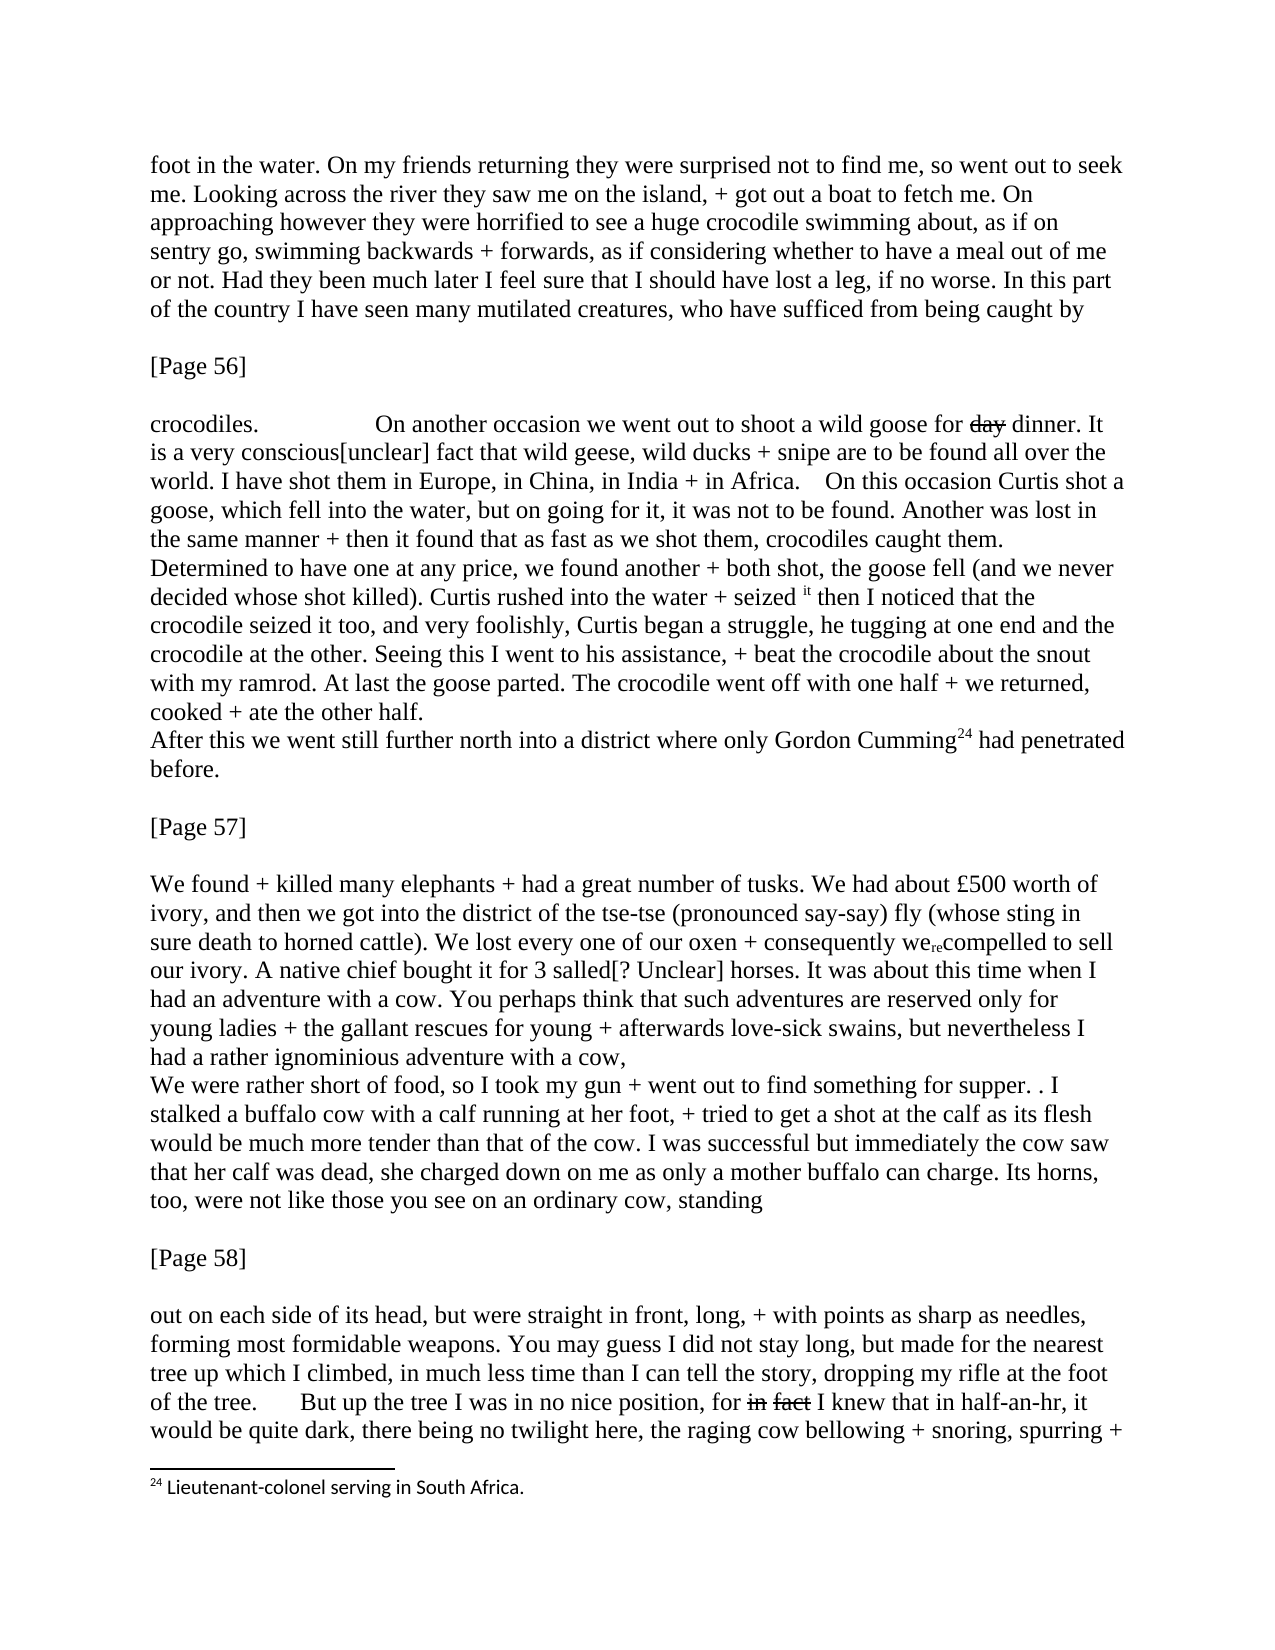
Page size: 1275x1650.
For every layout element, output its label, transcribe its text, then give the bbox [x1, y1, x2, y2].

text [Page 57] [150, 812, 1125, 840]
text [150, 1300, 1125, 1444]
text [Page 56] [150, 351, 1125, 380]
text We found + killed many elephants + had a great number of tusks. We had about £500 worth of ivory, and then we got into the district of the tse-tse (pronounced say-say) fly (whose sting in sure death to horned cattle). We lost every one of our oxen + consequently werecompelled to sell our ivory. A native chief bought it for 3 salled[? Unclear] horses. It was about this time when I had an adventure with a cow. You perhaps think that such adventures are reserved only for young ladies + the gallant rescues for young + afterwards love-sick swains, but nevertheless I had a rather ignominious adventure with a cow, [150, 869, 1125, 1070]
text We were rather short of food, so I took my gun + went out to find something for supper. . I stalked a buffalo cow with a calf running at her foot, + tried to get a shot at the calf as its flesh would be much more tender than that of the cow. I was successful but immediately the cow saw that her calf was dead, she charged down on me as only a mother buffalo can charge. Its horns, too, were not like those you see on an ordinary cow, standing [150, 1070, 1125, 1214]
text [Page 58] [150, 1243, 1125, 1272]
text After this we went still further north into a district where only Gordon Cumming had penetrated before. [150, 725, 1125, 783]
text crocodiles. On another occasion we went out to shoot a wild goose for day dinner. It is a very conscious[unclear] fact that wild geese, wild ducks + snipe are to be found all over the world. I have shot them in Europe, in China, in India + in Africa. On this occasion Curtis shot a goose, which fell into the water, but on going for it, it was not to be found. Another was lost in the same manner + then it found that as fast as we shot them, crocodiles caught them. Determined to have one at any price, we found another + both shot, the goose fell (and we never decided whose shot killed). Curtis rushed into the water + seized it then I noticed that the crocodile seized it too, and very foolishly, Curtis began a struggle, he tugging at one end and the crocodile at the other. Seeing this I went to his assistance, + beat the crocodile about the snout with my ramrod. At last the goose parted. The crocodile went off with one half + we returned, cooked + ate the other half. [150, 409, 1125, 725]
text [150, 150, 1125, 322]
